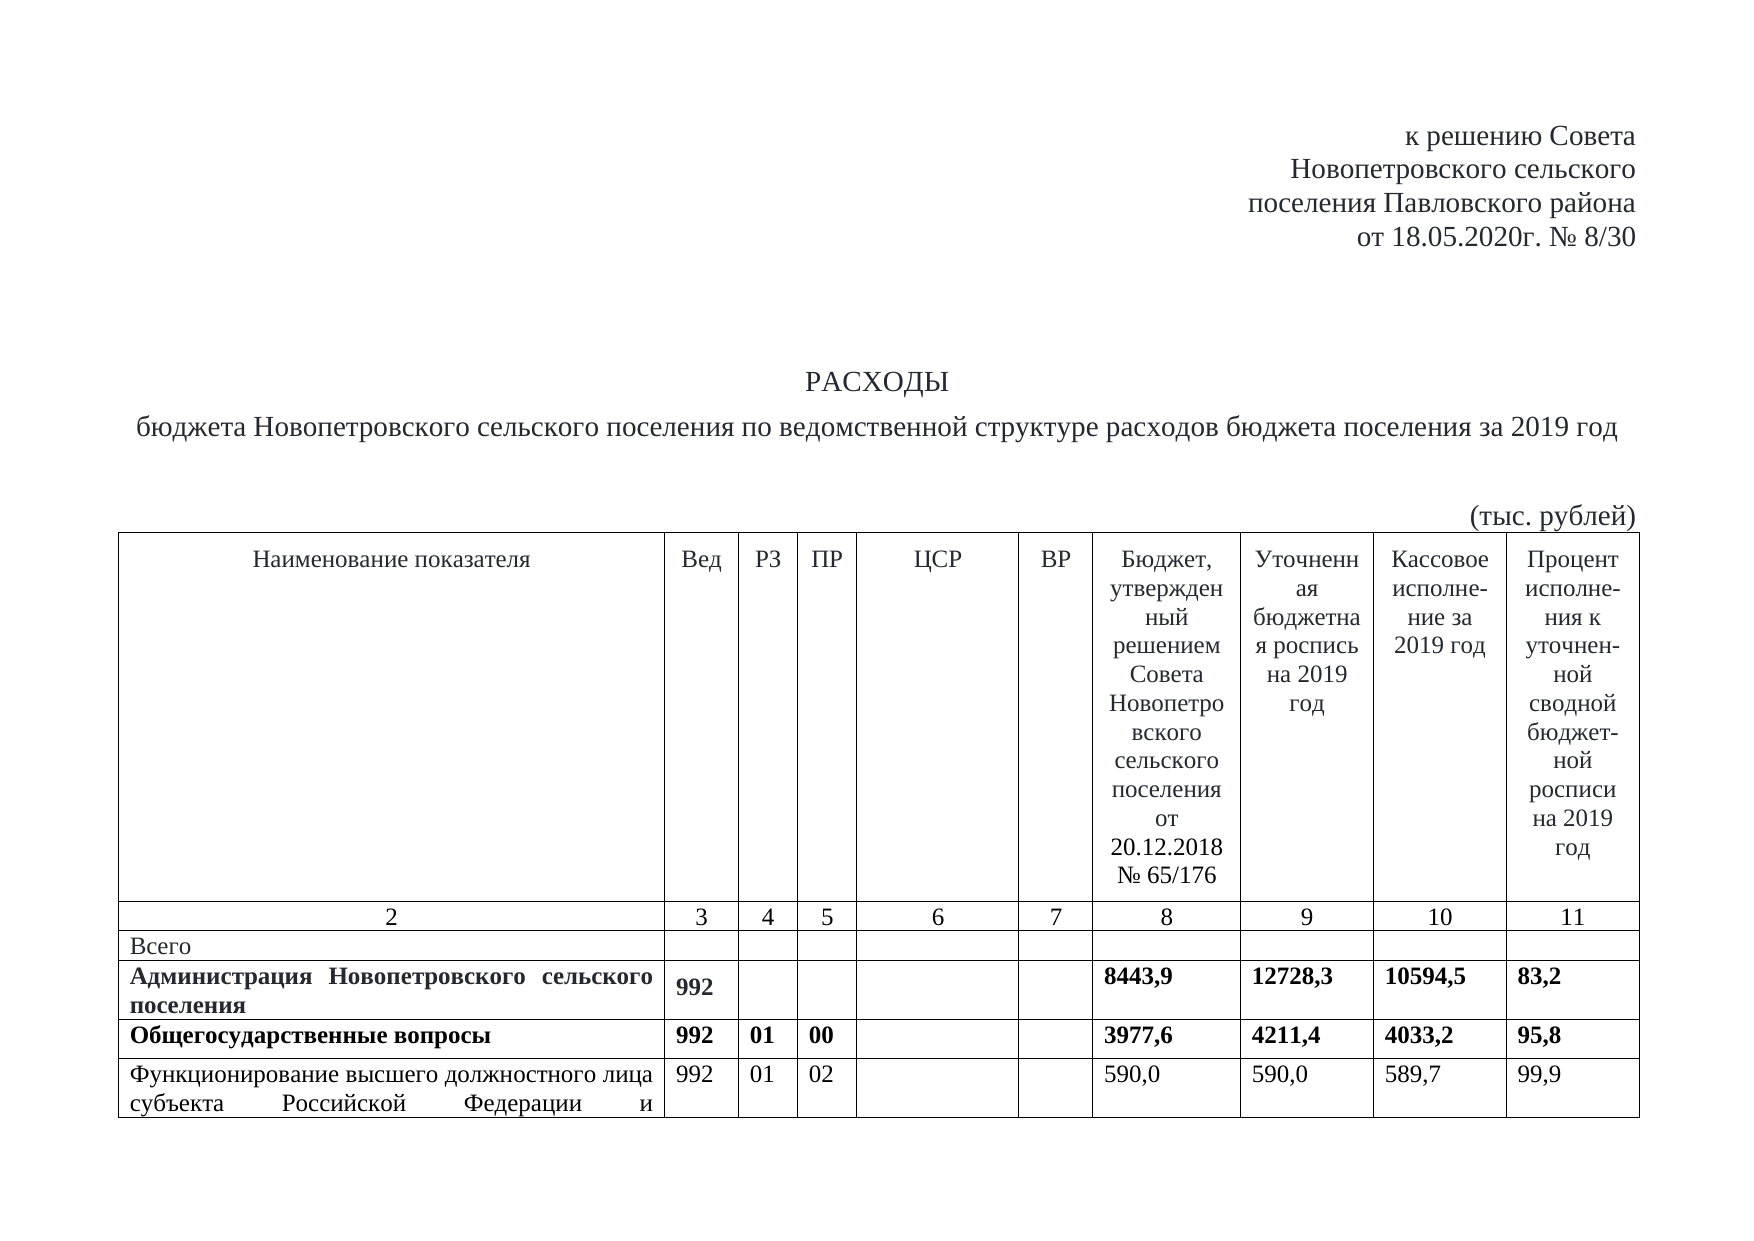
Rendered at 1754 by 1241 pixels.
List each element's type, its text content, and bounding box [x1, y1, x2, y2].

table_cell 4211,4 [1241, 1020, 1373, 1058]
table_cell Общегосударственные вопросы [119, 1020, 664, 1058]
table_cell [1019, 931, 1092, 960]
table_cell 01 [739, 1020, 797, 1058]
table_header ПР [798, 533, 856, 901]
text РАСХОДЫ [118, 364, 1636, 398]
table_cell [739, 931, 797, 960]
table_cell [857, 961, 1018, 1019]
table_cell 590,0 [1241, 1059, 1373, 1117]
table_cell 10594,5 [1374, 961, 1506, 1019]
table_cell 5 [798, 902, 856, 930]
table_header Кассовое исполне-ние за 2019 год [1374, 533, 1506, 901]
table_cell 95,8 [1507, 1020, 1639, 1058]
table_cell 83,2 [1507, 961, 1639, 1019]
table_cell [119, 1059, 664, 1117]
table_header ВР [1019, 533, 1092, 901]
table_cell [857, 931, 1018, 960]
text к решению Совета [118, 118, 1636, 152]
text Новопетровского сельского [118, 152, 1636, 185]
table_cell 01 [739, 1059, 797, 1117]
table_cell [857, 1059, 1018, 1117]
table_cell 11 [1507, 902, 1639, 930]
table_cell 992 [665, 1020, 738, 1058]
table_cell 12728,3 [1241, 961, 1373, 1019]
table_cell [1019, 1059, 1092, 1117]
table_cell 8443,9 [1093, 961, 1240, 1019]
table_header Бюджет, утвержденный решением Совета Новопетровского сельского поселения от 20.12.2018 № 65/176 [1093, 533, 1240, 901]
table_cell [798, 931, 856, 960]
table_cell [1507, 931, 1639, 960]
table_cell [1374, 931, 1506, 960]
table_header ЦСР [857, 533, 1018, 901]
table_cell [665, 931, 738, 960]
text бюджета Новопетровского сельского поселения по ведомственной структуре расходов бюджета поселения за 2019 год [118, 409, 1636, 442]
table_cell 00 [798, 1020, 856, 1058]
table_header Наименование показателя [119, 533, 664, 901]
table_cell 2 [119, 902, 664, 930]
table_cell [1019, 1020, 1092, 1058]
table_cell 10 [1374, 902, 1506, 930]
table_cell 7 [1019, 902, 1092, 930]
table_cell Всего [119, 931, 664, 960]
table_header Уточненная бюджетная роспись на 2019 год [1241, 533, 1373, 901]
table_cell [857, 1020, 1018, 1058]
table_cell 8 [1093, 902, 1240, 930]
table_cell [1019, 961, 1092, 1019]
table_cell [1093, 931, 1240, 960]
table_cell 3 [665, 902, 738, 930]
table_header Процент исполне-ния к уточнен-ной сводной бюджет-ной росписи на 2019 год [1507, 533, 1639, 901]
table_cell 590,0 [1093, 1059, 1240, 1117]
table_cell 589,7 [1374, 1059, 1506, 1117]
table_cell 992 [665, 961, 738, 1019]
table_header Вед [665, 533, 738, 901]
text от 18.05.2020г. № 8/30 [118, 219, 1636, 252]
table_cell 4033,2 [1374, 1020, 1506, 1058]
table_header РЗ [739, 533, 797, 901]
table_cell [739, 961, 797, 1019]
table_cell Администрация Новопетровского сельского поселения [119, 961, 664, 1019]
table_cell 99,9 [1507, 1059, 1639, 1117]
table_cell 6 [857, 902, 1018, 930]
table_cell 3977,6 [1093, 1020, 1240, 1058]
table_cell [1241, 931, 1373, 960]
text (тыс. рублей) [118, 498, 1636, 532]
text поселения Павловского района [118, 185, 1636, 219]
table_cell 02 [798, 1059, 856, 1117]
table_cell 992 [665, 1059, 738, 1117]
table_cell [798, 961, 856, 1019]
table_cell 9 [1241, 902, 1373, 930]
table_cell 4 [739, 902, 797, 930]
